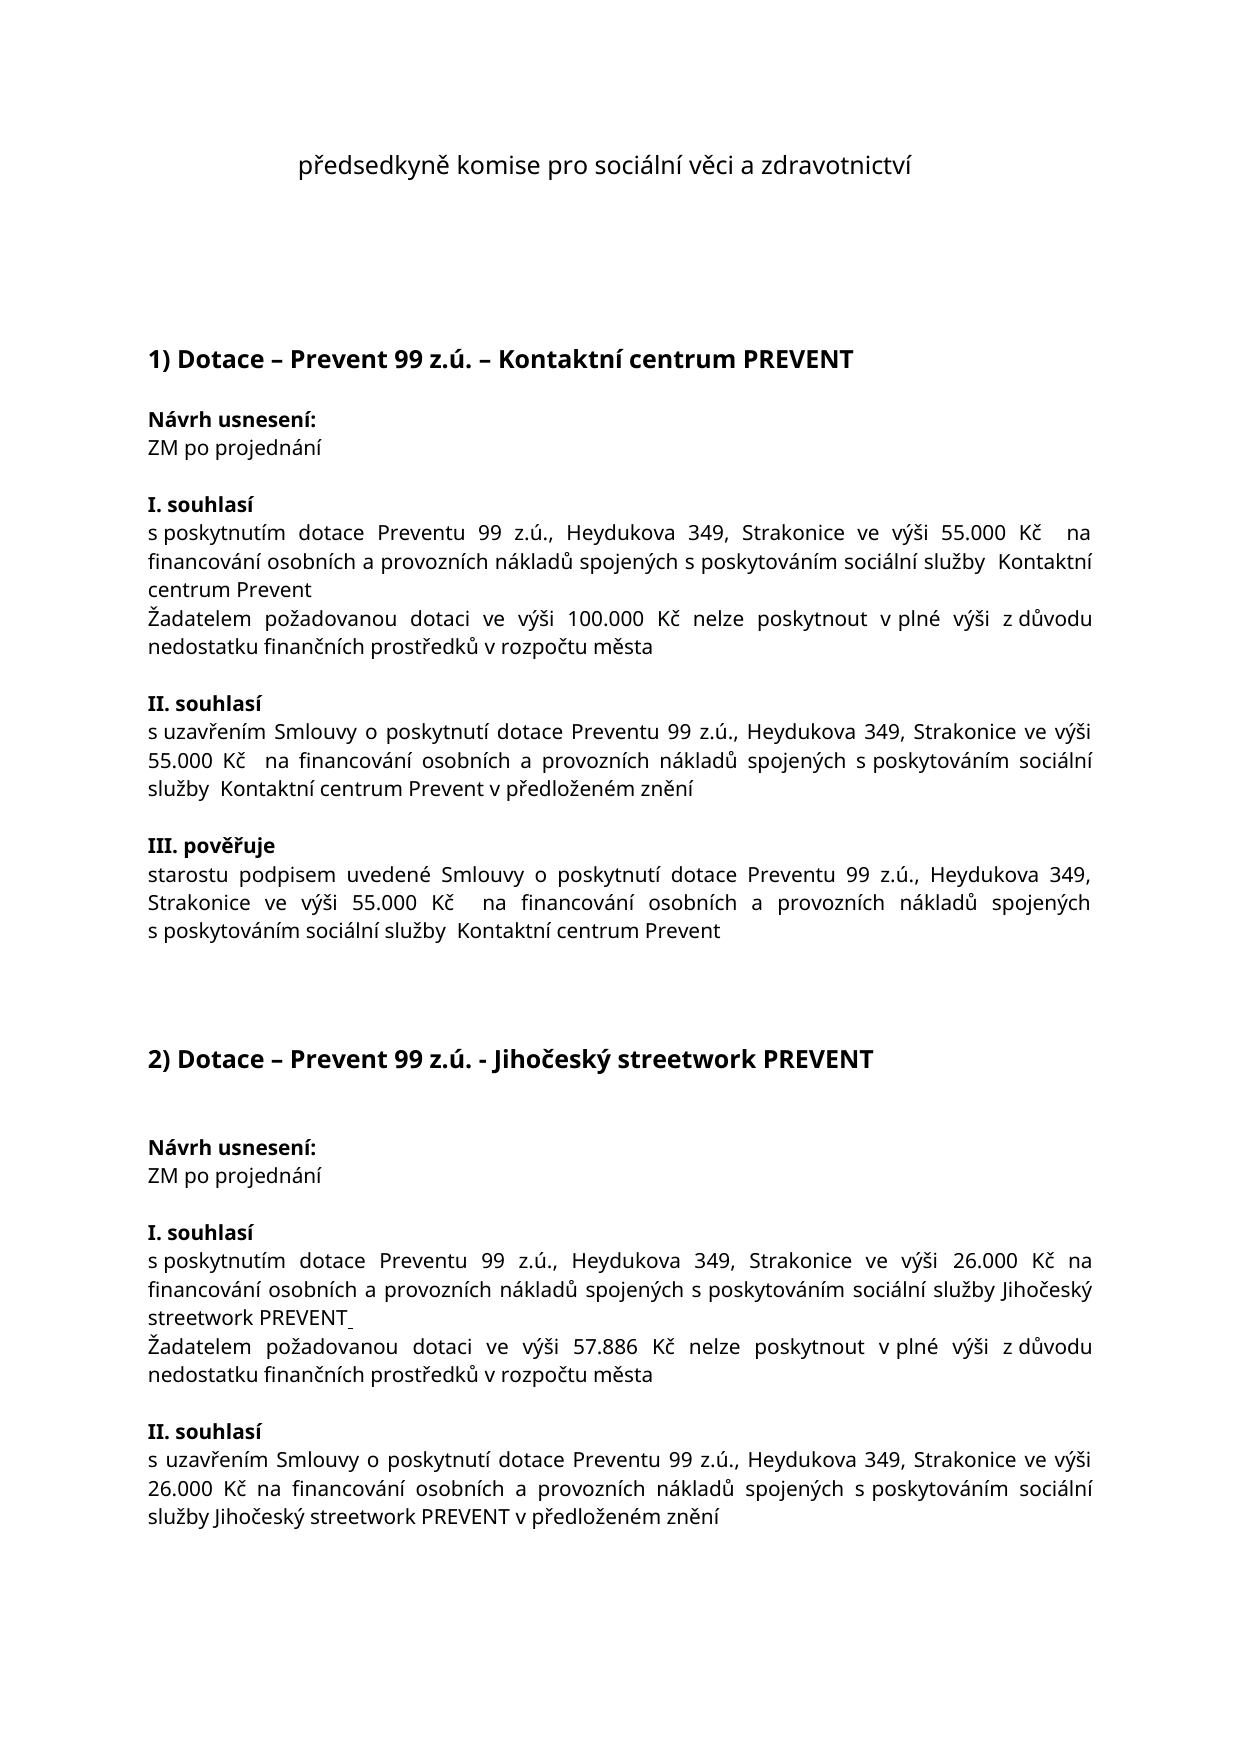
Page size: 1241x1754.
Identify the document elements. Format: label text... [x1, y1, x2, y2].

subtitle I. souhlasí [148, 1218, 1093, 1247]
text Návrh usnesení: [148, 405, 1093, 433]
text s poskytnutím dotace Preventu 99 z.ú., Heydukova 349, Strakonice ve výši 26.000 Kč na financování osobních a provozních nákladů spojených s poskytováním sociální služby Jihočeský streetwork PREVENT [148, 1247, 1093, 1332]
text Žadatelem požadovanou dotaci ve výši 100.000 Kč nelze poskytnout v plné výši z důvodu nedostatku finančních prostředků v rozpočtu města [148, 604, 1093, 661]
subtitle I. souhlasí [148, 490, 1093, 518]
text ZM po projednání [148, 433, 1093, 462]
subtitle 2) Dotace – Prevent 99 z.ú. - Jihočeský streetwork PREVENT [148, 1042, 1093, 1076]
text starostu podpisem uvedené Smlouvy o poskytnutí dotace Preventu 99 z.ú., Heydukova 349, Strakonice ve výši 55.000 Kč na financování osobních a provozních nákladů spojených s poskytováním sociální služby Kontaktní centrum Prevent [148, 860, 1093, 945]
text s poskytnutím dotace Preventu 99 z.ú., Heydukova 349, Strakonice ve výši 55.000 Kč na financování osobních a provozních nákladů spojených s poskytováním sociální služby Kontaktní centrum Prevent [148, 518, 1093, 604]
text ZM po projednání [148, 1161, 1093, 1190]
subtitle II. souhlasí [148, 1417, 1093, 1446]
subtitle II. souhlasí [148, 689, 1093, 717]
text s uzavřením Smlouvy o poskytnutí dotace Preventu 99 z.ú., Heydukova 349, Strakonice ve výši 26.000 Kč na financování osobních a provozních nákladů spojených s poskytováním sociální služby Jihočeský streetwork PREVENT v předloženém znění [148, 1446, 1093, 1531]
subtitle 1) Dotace – Prevent 99 z.ú. – Kontaktní centrum PREVENT [148, 342, 1093, 376]
text Návrh usnesení: [148, 1133, 1093, 1161]
text s uzavřením Smlouvy o poskytnutí dotace Preventu 99 z.ú., Heydukova 349, Strakonice ve výši 55.000 Kč na financování osobních a provozních nákladů spojených s poskytováním sociální služby Kontaktní centrum Prevent v předloženém znění [148, 717, 1093, 803]
text Žadatelem požadovanou dotaci ve výši 57.886 Kč nelze poskytnout v plné výši z důvodu nedostatku finančních prostředků v rozpočtu města [148, 1332, 1093, 1389]
text předsedkyně komise pro sociální věci a zdravotnictví [148, 148, 1093, 182]
subtitle III. pověřuje [148, 831, 1093, 860]
